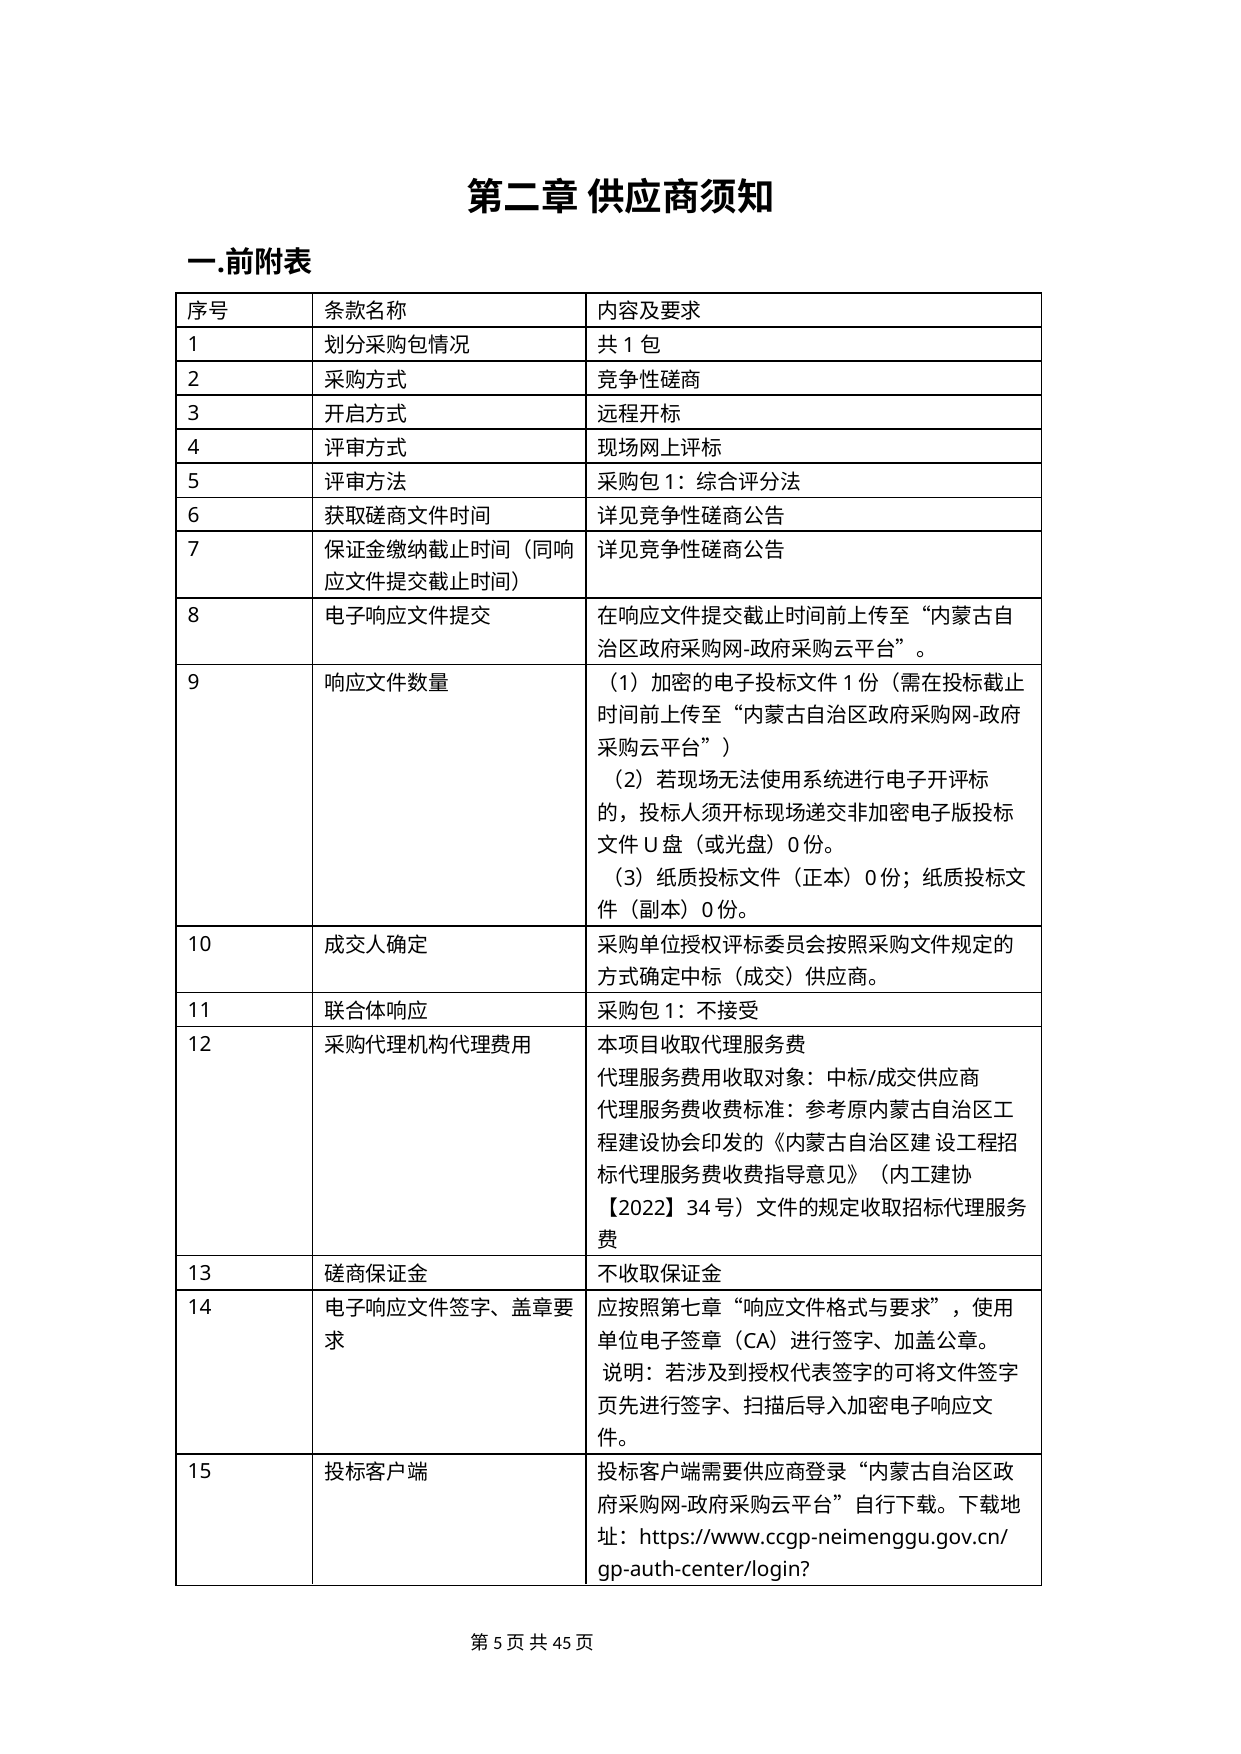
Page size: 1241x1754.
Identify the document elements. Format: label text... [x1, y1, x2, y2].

table_cell 11 [177, 993, 312, 1026]
table_cell 电子响应文件签字、盖章要求 [313, 1291, 585, 1453]
text 第二章 供应商须知 [187, 162, 1053, 227]
table_cell 成交人确定 [313, 927, 585, 992]
table_cell 电子响应文件提交 [313, 599, 585, 663]
table_cell 1 [177, 328, 312, 360]
table_cell 获取磋商文件时间 [313, 498, 585, 530]
table_cell 采购单位授权评标委员会按照采购文件规定的方式确定中标（成交）供应商。 [587, 927, 1041, 992]
table_cell 在响应文件提交截止时间前上传至“内蒙古自治区政府采购网-政府采购云平台”。 [587, 599, 1041, 663]
table_cell 详见竞争性磋商公告 [587, 532, 1041, 597]
table_cell 14 [177, 1291, 312, 1453]
table_cell 9 [177, 665, 312, 925]
table_header 序号 [177, 294, 312, 326]
table_cell （1）加密的电子投标文件1份（需在投标截止时间前上传至“内蒙古自治区政府采购网-政府采购云平台”） （2）若现场无法使用系统进行电子开评标的，投标人须开标现场递交非加密电子版投标文件U盘（或光盘）0份。 （3）纸质投标文件（正本）0份；纸质投标文件（副本）0份。 [587, 665, 1041, 925]
table_cell 3 [177, 396, 312, 428]
table_cell 13 [177, 1256, 312, 1289]
table_cell 联合体响应 [313, 993, 585, 1026]
table_cell 8 [177, 599, 312, 663]
table_cell 评审方式 [313, 430, 585, 462]
table_header 条款名称 [313, 294, 585, 326]
table_cell 响应文件数量 [313, 665, 585, 925]
table_cell 现场网上评标 [587, 430, 1041, 462]
table_cell 7 [177, 532, 312, 597]
table_cell 采购方式 [313, 362, 585, 394]
table_cell 投标客户端 [313, 1455, 585, 1584]
table_cell 采购代理机构代理费用 [313, 1027, 585, 1255]
table_cell 12 [177, 1027, 312, 1255]
table_cell 远程开标 [587, 396, 1041, 428]
table_header 内容及要求 [587, 294, 1041, 326]
table_cell 采购包1：综合评分法 [587, 464, 1041, 496]
table_cell 开启方式 [313, 396, 585, 428]
table_cell 10 [177, 927, 312, 992]
table_cell 不收取保证金 [587, 1256, 1041, 1289]
table_cell 6 [177, 498, 312, 530]
table_cell 竞争性磋商 [587, 362, 1041, 394]
table_cell 15 [177, 1455, 312, 1584]
text 一.前附表 [187, 227, 1053, 292]
table_cell 应按照第七章“响应文件格式与要求”，使用单位电子签章（CA）进行签字、加盖公章。 说明：若涉及到授权代表签字的可将文件签字页先进行签字、扫描后导入加密电子响应文件。 [587, 1291, 1041, 1453]
table_cell 共 1 包 [587, 328, 1041, 360]
table_cell 本项目收取代理服务费 代理服务费用收取对象：中标/成交供应商 代理服务费收费标准：参考原内蒙古自治区工程建设协会印发的《内蒙古自治区建 设工程招标代理服务费收费指导意见》（内工建协【2022】34号）文件的规定收取招标代理服务费 [587, 1027, 1041, 1255]
table_cell 5 [177, 464, 312, 496]
table_cell 4 [177, 430, 312, 462]
table_cell 划分采购包情况 [313, 328, 585, 360]
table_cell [587, 1455, 1041, 1584]
table_cell 采购包1：不接受 [587, 993, 1041, 1026]
table_cell 2 [177, 362, 312, 394]
table_cell 保证金缴纳截止时间（同响应文件提交截止时间） [313, 532, 585, 597]
table_cell 磋商保证金 [313, 1256, 585, 1289]
table_cell 评审方法 [313, 464, 585, 496]
table_cell 详见竞争性磋商公告 [587, 498, 1041, 530]
